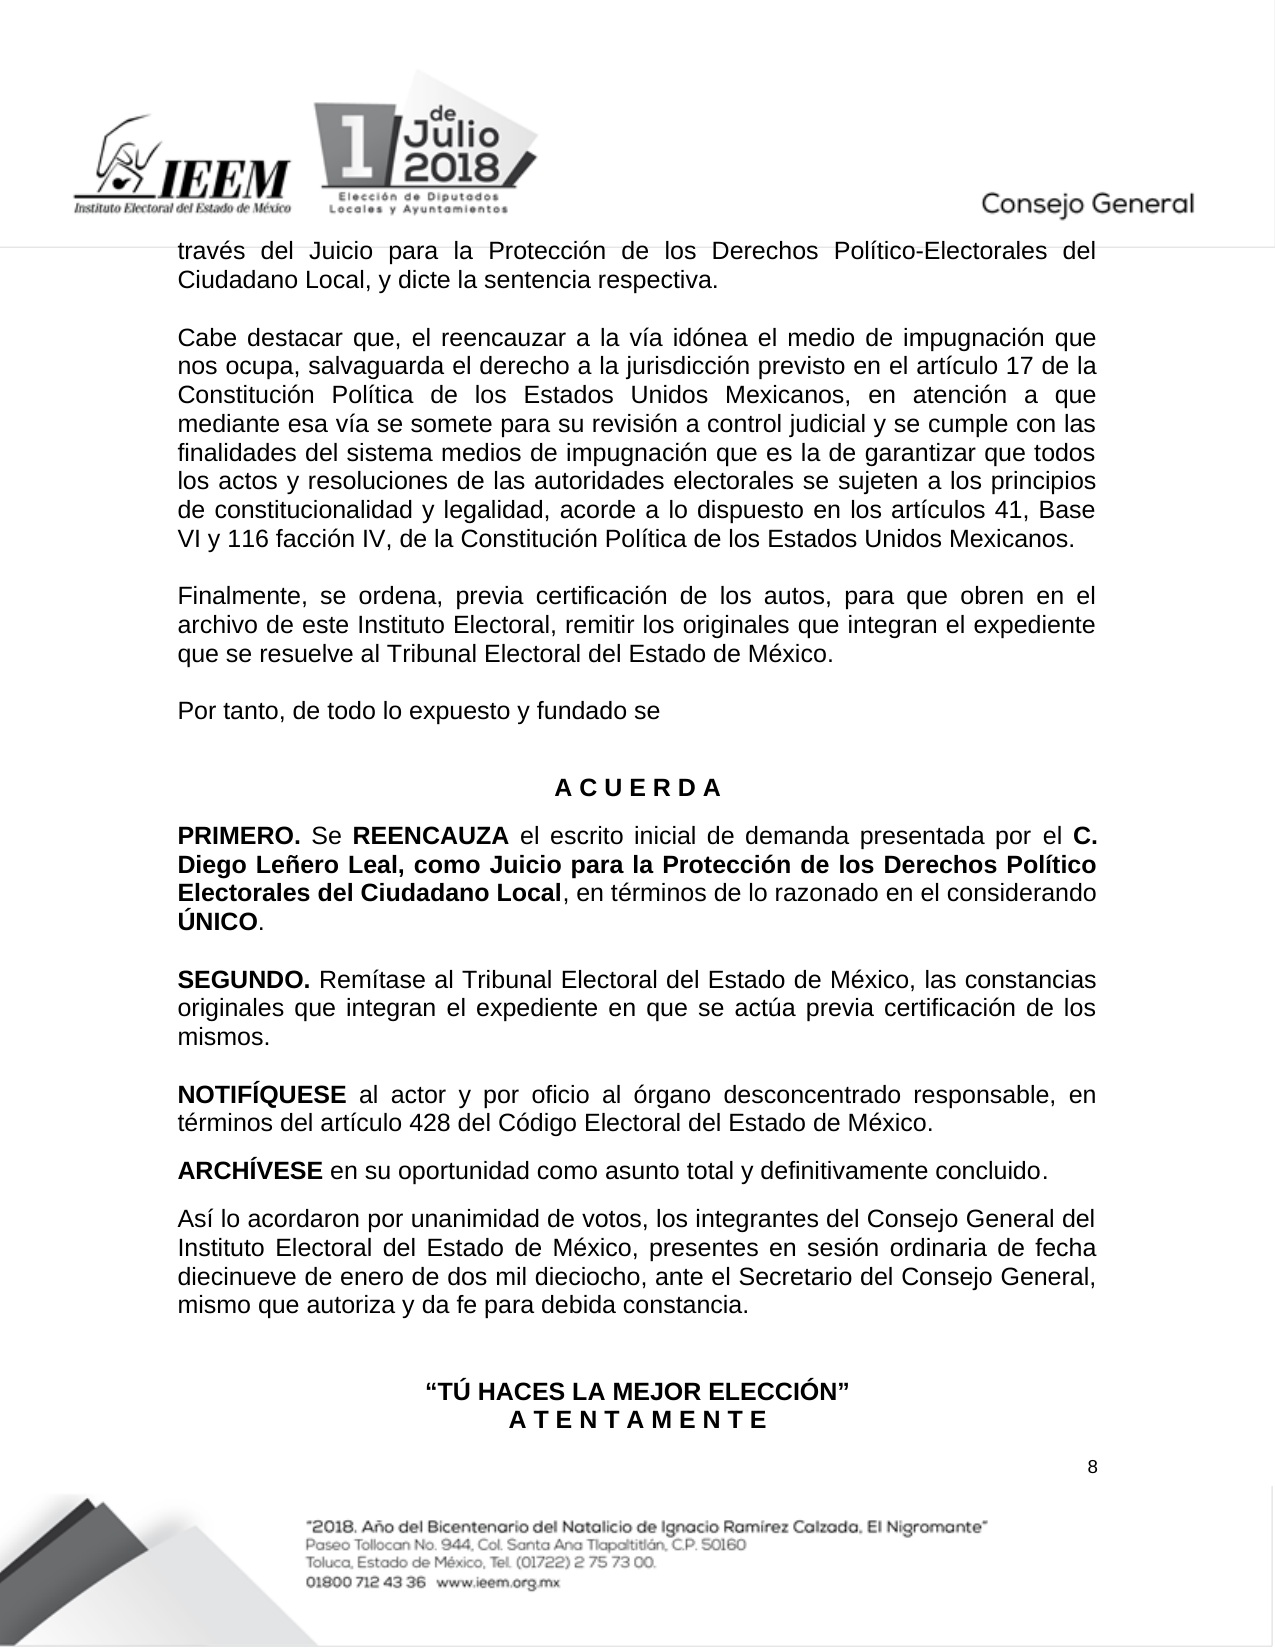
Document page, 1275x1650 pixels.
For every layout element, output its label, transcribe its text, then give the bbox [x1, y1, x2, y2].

text NOTIFÍQUESE al actor y por oficio al órgano desconcentrado responsable, en términos del artículo 428 del Código Electoral del Estado de México. [177, 1079, 1098, 1137]
text SEGUNDO. Remítase al Tribunal Electoral del Estado de México, las constancias originales que integran el expediente en que se actúa previa certificación de los mismos. [177, 964, 1098, 1051]
picture [0, 0, 1275, 249]
text Así lo acordaron por unanimidad de votos, los integrantes del Consejo General del Instituto Electoral del Estado de México, presentes en sesión ordinaria de fecha diecinueve de enero de dos mil dieciocho, ante el Secretario del Consejo General, mismo que autoriza y da fe para debida constancia. [177, 1204, 1098, 1319]
text ARCHÍVESE en su oportunidad como asunto total y definitivamente concluido. [177, 1156, 1098, 1185]
text Finalmente, se ordena, previa certificación de los autos, para que obren en el archivo de este Instituto Electoral, remitir los originales que integran el expediente que se resuelve al Tribunal Electoral del Estado de México. [177, 581, 1098, 667]
text PRIMERO. Se REENCAUZA el escrito inicial de demanda presentada por el C. Diego Leñero Leal, como Juicio para la Protección de los Derechos Político Electorales del Ciudadano Local, en términos de lo razonado en el considerando ÚNICO. [177, 821, 1098, 936]
text A C U E R D A [177, 773, 1098, 802]
text Por tanto, de todo lo expuesto y fundado se [177, 696, 1098, 725]
text A T E N T A M E N T E [177, 1405, 1098, 1434]
picture [0, 1486, 1274, 1648]
text “TÚ HACES LA MEJOR ELECCIÓN” [177, 1377, 1098, 1405]
text Cabe destacar que, el reencauzar a la vía idónea el medio de impugnación que nos ocupa, salvaguarda el derecho a la jurisdicción previsto en el artículo 17 de la Constitución Política de los Estados Unidos Mexicanos, en atención a que mediante esa vía se somete para su revisión a control judicial y se cumple con las finalidades del sistema medios de impugnación que es la de garantizar que todos los actos y resoluciones de las autoridades electorales se sujeten a los principios de constitucionalidad y legalidad, acorde a lo dispuesto en los artículos 41, Base VI y 116 facción IV, de la Constitución Política de los Estados Unidos Mexicanos. [177, 322, 1098, 552]
